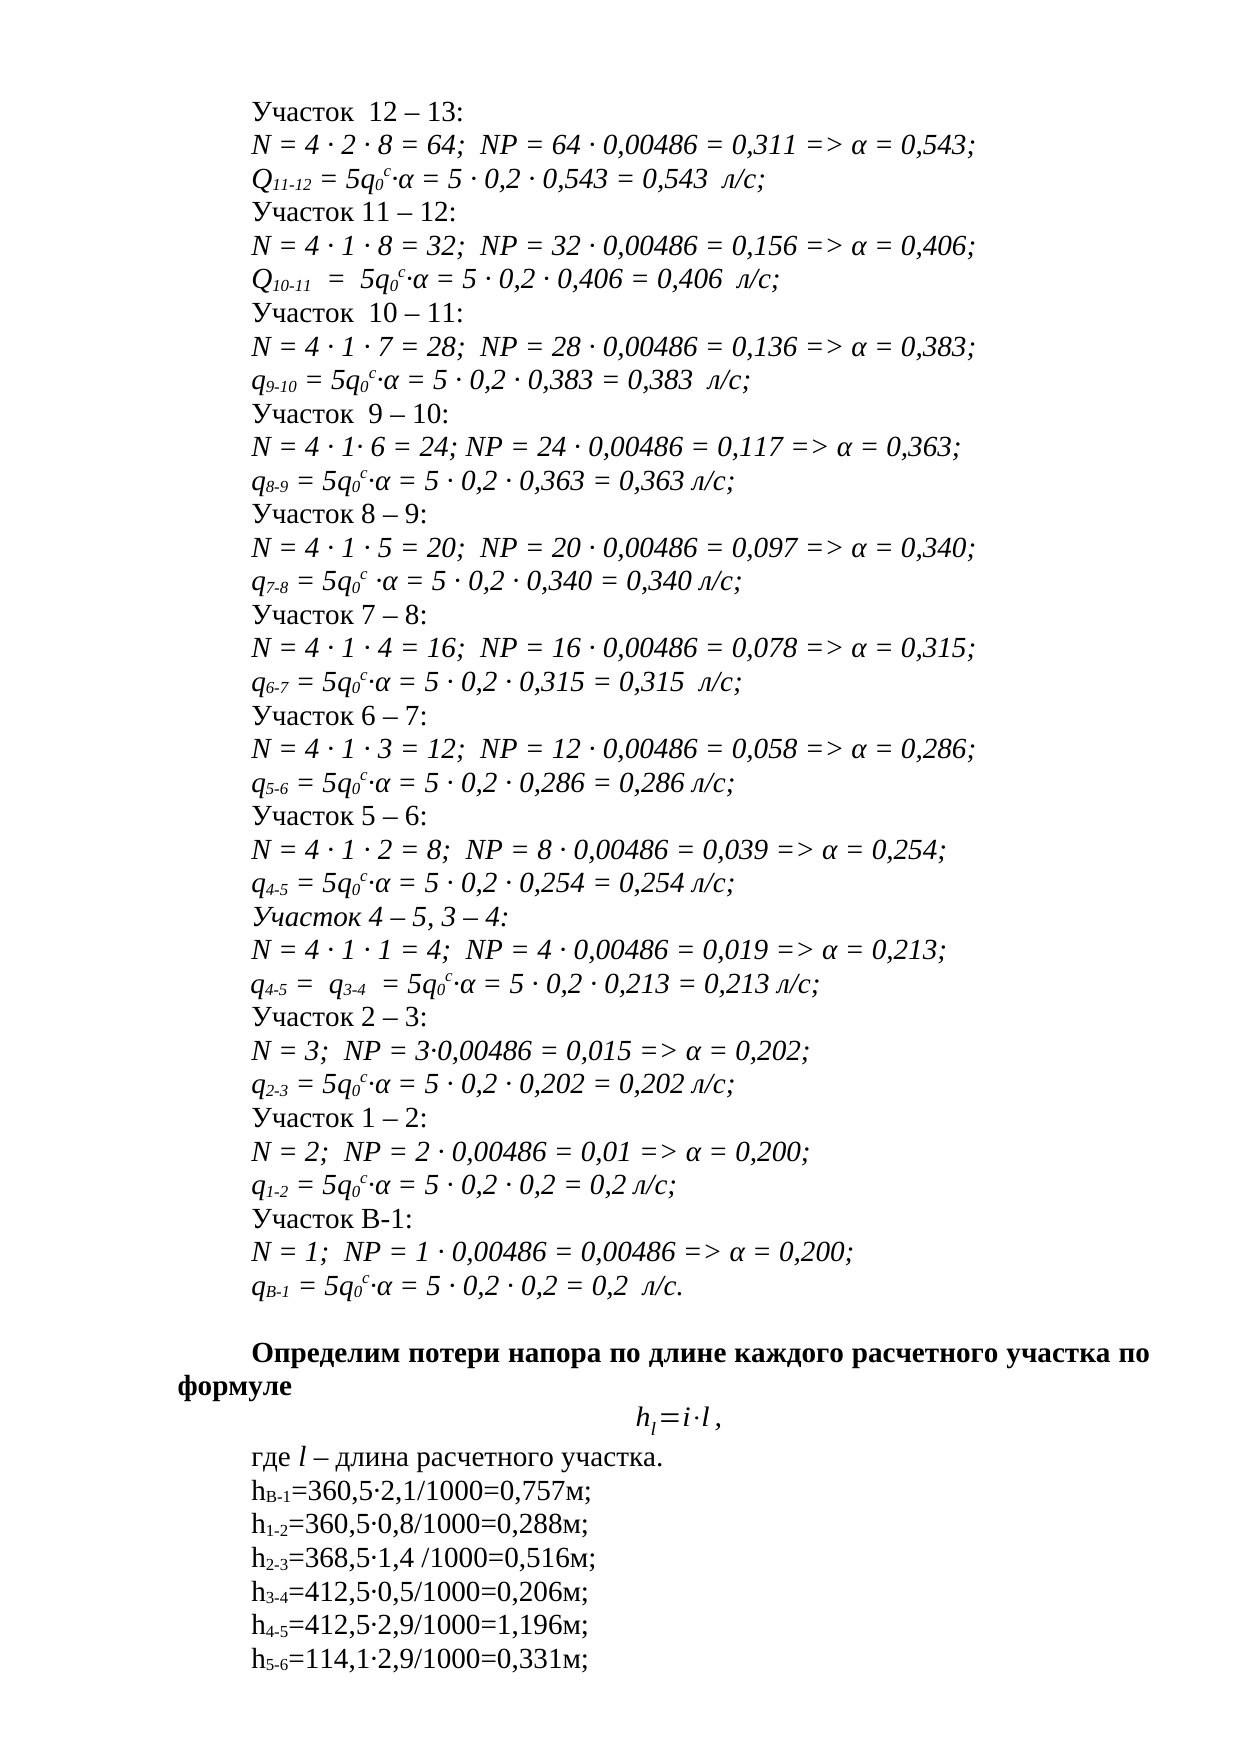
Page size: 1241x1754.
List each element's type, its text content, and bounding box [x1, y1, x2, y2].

text q1-2 = 5q0с∙α = 5 ∙ 0,2 ∙ 0,2 = 0,2 л/с; [177, 1167, 1152, 1201]
text N = 4 ∙ 1 ∙ 7 = 28; NР = 28 ∙ 0,00486 = 0,136 => α = 0,383; [177, 329, 1152, 362]
text N = 4 ∙ 1 ∙ 3 = 12; NР = 12 ∙ 0,00486 = 0,058 => α = 0,286; [177, 731, 1152, 765]
text q6-7 = 5q0с∙α = 5 ∙ 0,2 ∙ 0,315 = 0,315 л/с; [177, 664, 1152, 698]
text h2-3=368,5∙1,4 /1000=0,516м; [177, 1540, 1152, 1574]
text Участок 6 – 7: [177, 698, 1152, 731]
text N = 4 ∙ 1 ∙ 2 = 8; NР = 8 ∙ 0,00486 = 0,039 => α = 0,254; [177, 832, 1152, 865]
text q2-3 = 5q0с∙α = 5 ∙ 0,2 ∙ 0,202 = 0,202 л/с; [177, 1067, 1152, 1100]
text Участок 5 – 6: [177, 798, 1152, 832]
text h4-5=412,5∙2,9/1000=1,196м; [177, 1607, 1152, 1641]
text q9-10 = 5q0с∙α = 5 ∙ 0,2 ∙ 0,383 = 0,383 л/с; [177, 362, 1152, 396]
text h1-2=360,5∙0,8/1000=0,288м; [177, 1507, 1152, 1540]
text q7-8 = 5q0с ∙α = 5 ∙ 0,2 ∙ 0,340 = 0,340 л/с; [177, 563, 1152, 597]
text Участок 9 – 10: [177, 396, 1152, 429]
text N = 1; NР = 1 ∙ 0,00486 = 0,00486 => α = 0,200; [177, 1234, 1152, 1268]
text q4-5 = q3-4 = 5q0с∙α = 5 ∙ 0,2 ∙ 0,213 = 0,213 л/с; [177, 966, 1152, 999]
text q5-6 = 5q0с∙α = 5 ∙ 0,2 ∙ 0,286 = 0,286 л/с; [177, 765, 1152, 798]
text Q10-11 = 5q0с∙α = 5 ∙ 0,2 ∙ 0,406 = 0,406 л/с; [177, 262, 1152, 295]
text Q11-12 = 5q0с∙α = 5 ∙ 0,2 ∙ 0,543 = 0,543 л/с; [177, 161, 1152, 194]
text N = 4 ∙ 1∙ 6 = 24; NР = 24 ∙ 0,00486 = 0,117 => α = 0,363; [177, 429, 1152, 463]
text Участок 1 – 2: [177, 1100, 1152, 1134]
text N = 4 ∙ 2 ∙ 8 = 64; NР = 64 ∙ 0,00486 = 0,311 => α = 0,543; [177, 127, 1152, 161]
text N = 4 ∙ 1 ∙ 1 = 4; NР = 4 ∙ 0,00486 = 0,019 => α = 0,213; [177, 932, 1152, 966]
text q4-5 = 5q0с∙α = 5 ∙ 0,2 ∙ 0,254 = 0,254 л/с; [177, 865, 1152, 899]
text Участок 2 – 3: [177, 999, 1152, 1033]
text Определим потери напора по длине каждого расчетного участка по формуле [177, 1335, 1152, 1402]
text N = 4 ∙ 1 ∙ 4 = 16; NР = 16 ∙ 0,00486 = 0,078 => α = 0,315; [177, 631, 1152, 664]
text h3-4=412,5∙0,5/1000=0,206м; [177, 1574, 1152, 1607]
text Участок 12 – 13: [177, 94, 1152, 127]
text N = 3; NР = 3∙0,00486 = 0,015 => α = 0,202; [177, 1033, 1152, 1067]
text hB-1=360,5∙2,1/1000=0,757м; [177, 1473, 1152, 1507]
text Участок В-1: [177, 1201, 1152, 1234]
text где l – длина расчетного участка. [177, 1439, 1152, 1473]
text Участок 7 – 8: [177, 597, 1152, 631]
text h5-6=114,1∙2,9/1000=0,331м; [177, 1641, 1152, 1674]
text Участок 8 – 9: [177, 496, 1152, 530]
text N = 4 ∙ 1 ∙ 5 = 20; NР = 20 ∙ 0,00486 = 0,097 => α = 0,340; [177, 530, 1152, 563]
text N = 4 ∙ 1 ∙ 8 = 32; NР = 32 ∙ 0,00486 = 0,156 => α = 0,406; [177, 228, 1152, 262]
text Участок 4 – 5, 3 – 4: [177, 899, 1152, 932]
text Участок 11 – 12: [177, 194, 1152, 228]
text qВ-1 = 5q0с∙α = 5 ∙ 0,2 ∙ 0,2 = 0,2 л/с. [177, 1268, 1152, 1301]
text N = 2; NР = 2 ∙ 0,00486 = 0,01 => α = 0,200; [177, 1134, 1152, 1167]
text q8-9 = 5q0с∙α = 5 ∙ 0,2 ∙ 0,363 = 0,363 л/с; [177, 463, 1152, 496]
text Участок 10 – 11: [177, 295, 1152, 329]
